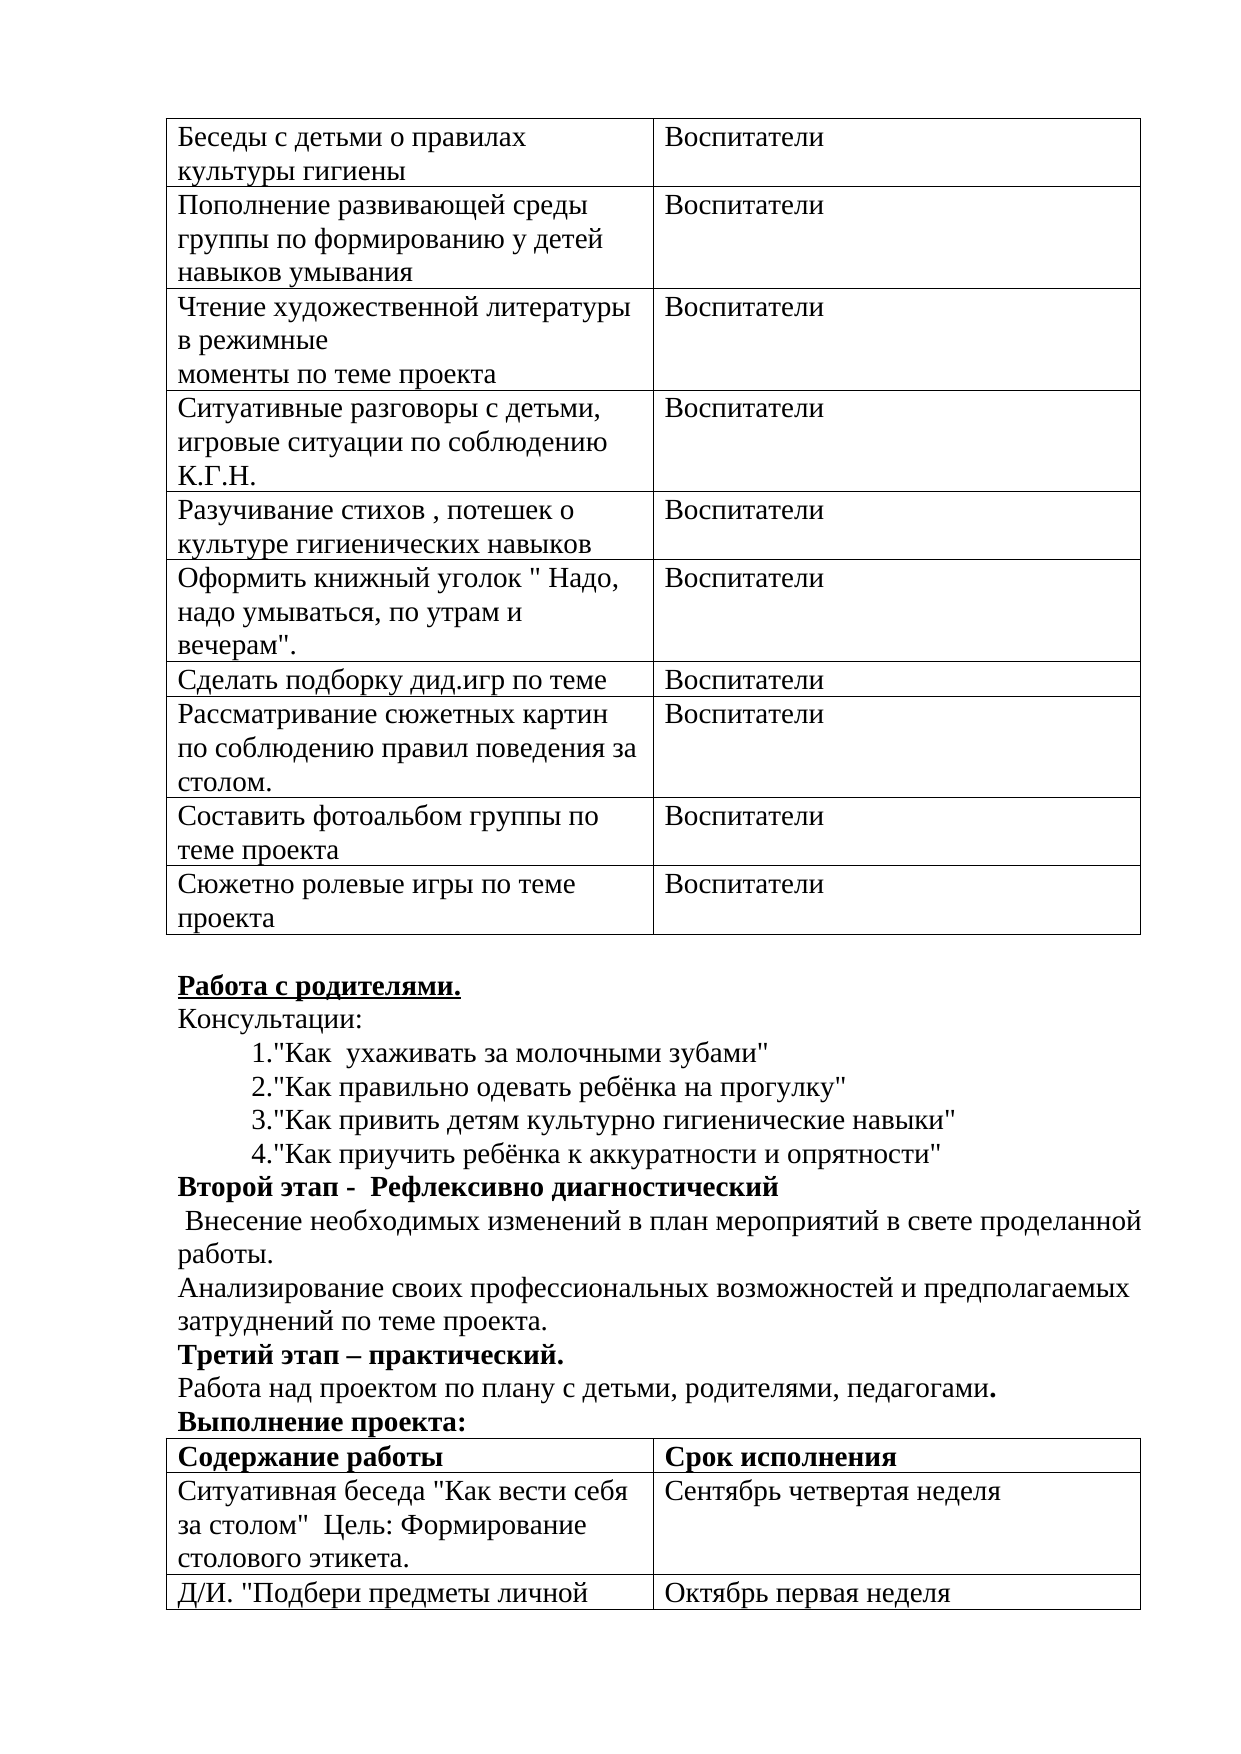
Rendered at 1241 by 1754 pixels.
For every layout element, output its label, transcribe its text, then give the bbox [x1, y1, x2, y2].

table_cell Воспитатели [654, 391, 1140, 491]
text Третий этап – практический. [177, 1337, 1152, 1371]
table_cell Воспитатели [654, 662, 1140, 696]
text 2."Как правильно одевать ребёнка на прогулку" [177, 1069, 1152, 1102]
text Внесение необходимых изменений в план мероприятий в свете проделанной работы. [177, 1203, 1152, 1270]
text 4."Как приучить ребёнка к аккуратности и опрятности" [177, 1136, 1152, 1169]
table_cell Составить фотоальбом группы по теме проекта [167, 798, 653, 865]
table_cell Беседы с детьми о правилах культуры гигиены [167, 119, 653, 186]
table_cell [167, 1575, 653, 1608]
text Работа над проектом по плану с детьми, родителями, педагогами. [177, 1371, 1152, 1404]
table_header Содержание работы [167, 1439, 653, 1472]
table_cell Ситуативная беседа "Как вести себя за столом" Цель: Формирование столового этикета. [167, 1473, 653, 1574]
table_cell Воспитатели [654, 187, 1140, 288]
table_cell Воспитатели [654, 798, 1140, 865]
text 1."Как ухаживать за молочными зубами" [177, 1035, 1152, 1069]
table_cell Воспитатели [654, 119, 1140, 186]
table_cell Пополнение развивающей среды группы по формированию у детей навыков умывания [167, 187, 653, 288]
table_cell Ситуативные разговоры с детьми, игровые ситуации по соблюдению К.Г.Н. [167, 391, 653, 491]
table_cell Сюжетно ролевые игры по теме проекта [167, 866, 653, 933]
table_cell Чтение художественной литературы в режимные моменты по теме проекта [167, 289, 653, 389]
text Консультации: [177, 1002, 1152, 1035]
table_cell Разучивание стихов , потешек о культуре гигиенических навыков [167, 492, 653, 559]
text 3."Как привить детям культурно гигиенические навыки" [177, 1102, 1152, 1136]
text Работа с родителями. [177, 968, 1152, 1002]
table_cell Воспитатели [654, 492, 1140, 559]
table_cell Сделать подборку дид.игр по теме [167, 662, 653, 696]
table_cell Сентябрь четвертая неделя [654, 1473, 1140, 1574]
table_cell Воспитатели [654, 866, 1140, 933]
table_header Срок исполнения [654, 1439, 1140, 1472]
table_cell Воспитатели [654, 289, 1140, 389]
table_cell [654, 1575, 1140, 1608]
text Выполнение проекта: [177, 1404, 1152, 1438]
table_cell Оформить книжный уголок " Надо, надо умываться, по утрам и вечерам". [167, 560, 653, 661]
table_cell Воспитатели [654, 560, 1140, 661]
table_cell Воспитатели [654, 697, 1140, 797]
text Анализирование своих профессиональных возможностей и предполагаемых затруднений по теме проекта. [177, 1270, 1152, 1337]
table_cell Рассматривание сюжетных картин по соблюдению правил поведения за столом. [167, 697, 653, 797]
text Второй этап - Рефлексивно диагностический [177, 1169, 1152, 1203]
